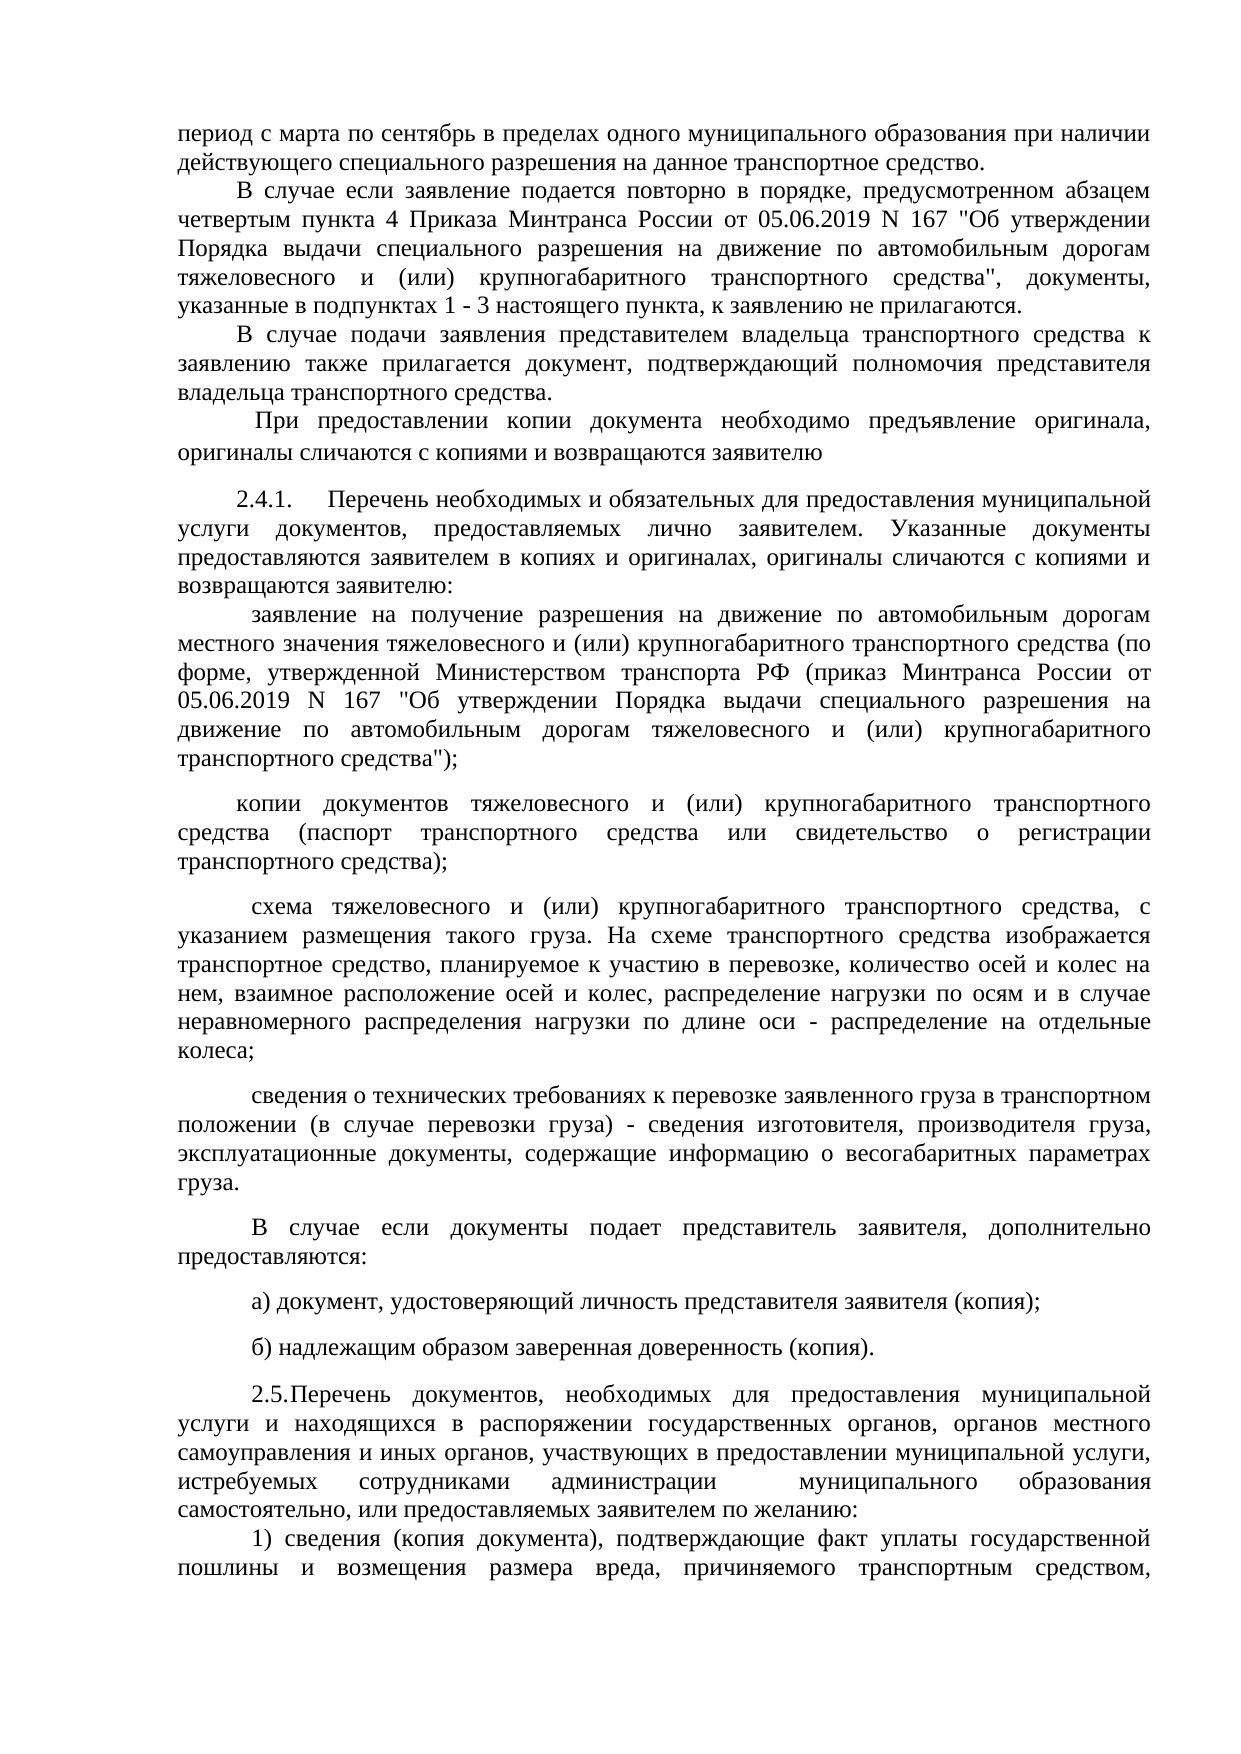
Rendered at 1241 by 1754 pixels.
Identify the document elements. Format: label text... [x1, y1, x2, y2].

text б) надлежащим образом заверенная доверенность (копия). [177, 1332, 1152, 1361]
text В случае если заявление подается повторно в порядке, предусмотренном абзацем четвертым пункта 4 Приказа Минтранса России от 05.06.2019 N 167 "Об утверждении Порядка выдачи специального разрешения на движение по автомобильным дорогам тяжеловесного и (или) крупногабаритного транспортного средства", документы, указанные в подпунктах 1 - 3 настоящего пункта, к заявлению не прилагаются. [177, 176, 1152, 319]
text В случае подачи заявления представителем владельца транспортного средства к заявлению также прилагается документ, подтверждающий полномочия представителя владельца транспортного средства. [177, 319, 1152, 406]
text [177, 118, 1152, 176]
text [177, 1523, 1152, 1581]
text копии документов тяжеловесного и (или) крупногабаритного транспортного средства (паспорт транспортного средства или свидетельство о регистрации транспортного средства); [177, 788, 1152, 875]
text В случае если документы подает представитель заявителя, дополнительно предоставляются: [177, 1212, 1152, 1270]
text а) документ, удостоверяющий личность представителя заявителя (копия); [177, 1286, 1152, 1315]
list Перечень документов, необходимых для предоставления муниципальной услуги и находящихся в распоряжении государственных органов, органов местного самоуправления и иных органов, участвующих в предоставлении муниципальной услуги, истребуемых сотрудниками администрации муниципального образования самостоятельно, или предоставляемых заявителем по желанию: [177, 1379, 1152, 1523]
text При предоставлении копии документа необходимо предъявление оригинала, оригиналы сличаются с копиями и возвращаются заявителю [177, 406, 1152, 465]
text сведения о технических требованиях к перевозке заявленного груза в транспортном положении (в случае перевозки груза) - сведения изготовителя, производителя груза, эксплуатационные документы, содержащие информацию о весогабаритных параметрах груза. [177, 1081, 1152, 1196]
text схема тяжеловесного и (или) крупногабаритного транспортного средства, с указанием размещения такого груза. На схеме транспортного средства изображается транспортное средство, планируемое к участию в перевозке, количество осей и колес на нем, взаимное расположение осей и колес, распределение нагрузки по осям и в случае неравномерного распределения нагрузки по длине оси - распределение на отдельные колеса; [177, 891, 1152, 1064]
text заявление на получение разрешения на движение по автомобильным дорогам местного значения тяжеловесного и (или) крупногабаритного транспортного средства (по форме, утвержденной Министерством транспорта РФ (приказ Минтранса России от 05.06.2019 N 167 "Об утверждении Порядка выдачи специального разрешения на движение по автомобильным дорогам тяжеловесного и (или) крупногабаритного транспортного средства"); [177, 599, 1152, 772]
list Перечень необходимых и обязательных для предоставления муниципальной услуги документов, предоставляемых лично заявителем. Указанные документы предоставляются заявителем в копиях и оригиналах, оригиналы сличаются с копиями и возвращаются заявителю: [177, 484, 1152, 599]
